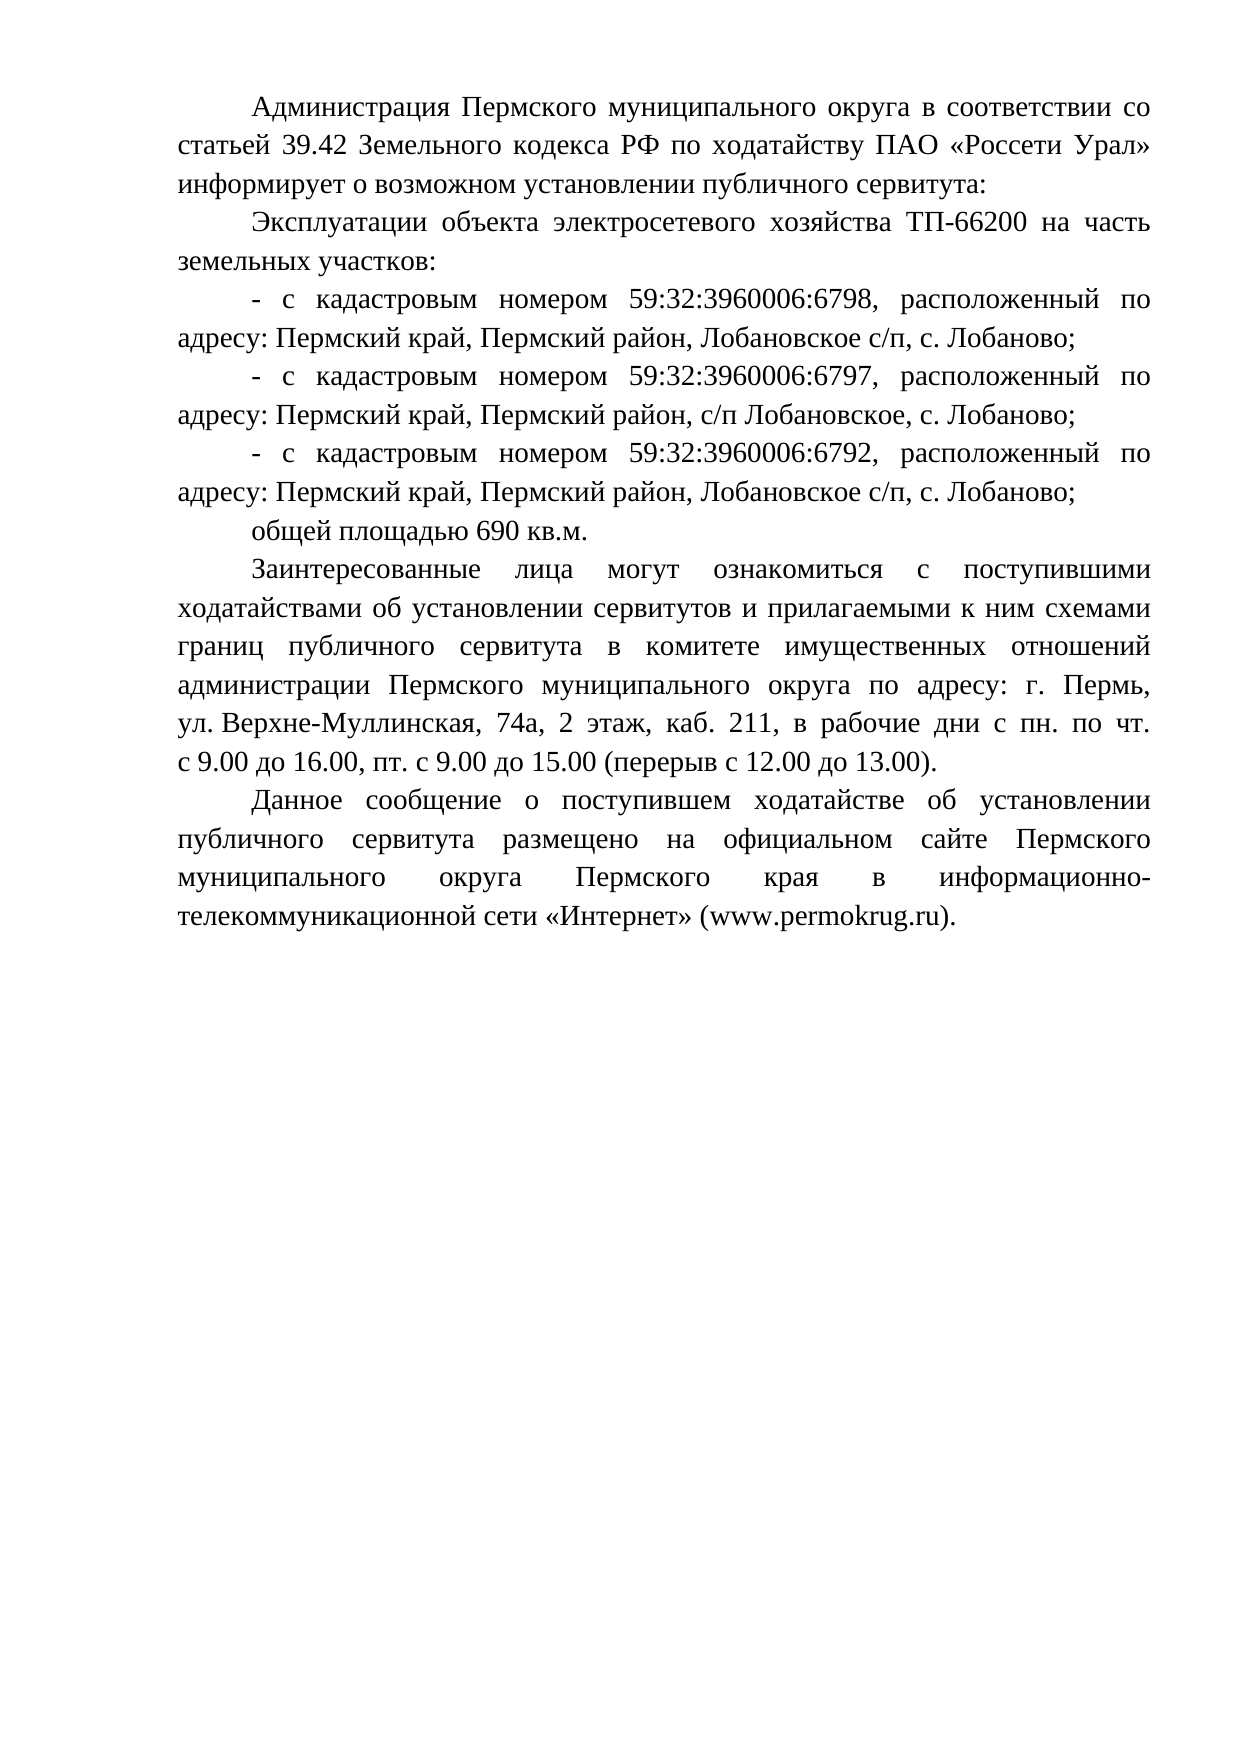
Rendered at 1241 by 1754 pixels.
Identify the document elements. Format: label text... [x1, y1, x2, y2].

list общей площадью 690 кв.м. [177, 513, 1152, 546]
list Эксплуатации объекта электросетевого хозяйства ТП-66200 на часть земельных участков: [177, 204, 1152, 276]
list Заинтересованные лица могут ознакомиться с поступившими ходатайствами об установлении сервитутов и прилагаемыми к ним схемами границ публичного сервитута в комитете имущественных отношений администрации Пермского муниципального округа по адресу: г. Пермь, ул. Верхне-Муллинская, 74а, 2 этаж, каб. 211, в рабочие дни с пн. по чт. с 9.00 до 16.00, пт. с 9.00 до 15.00 (перерыв с 12.00 до 13.00). [177, 551, 1152, 777]
list - с кадастровым номером 59:32:3960006:6798, расположенный по адресу: Пермский край, Пермский район, Лобановское с/п, с. Лобаново; [177, 281, 1152, 353]
text Администрация Пермского муниципального округа в соответствии со статьей 39.42 Земельного кодекса РФ по ходатайству ПАО «Россети Урал» информирует о возможном установлении публичного сервитута: [177, 89, 1152, 199]
list - с кадастровым номером 59:32:3960006:6797, расположенный по адресу: Пермский край, Пермский район, с/п Лобановское, с. Лобаново; [177, 358, 1152, 431]
text Данное сообщение о поступившем ходатайстве об установлении публичного сервитута размещено на официальном сайте Пермского муниципального округа Пермского края в информационно-телекоммуникационной сети «Интернет» (www.permokrug.ru). [177, 782, 1152, 932]
list - с кадастровым номером 59:32:3960006:6792, расположенный по адресу: Пермский край, Пермский район, Лобановское с/п, с. Лобаново; [177, 436, 1152, 508]
